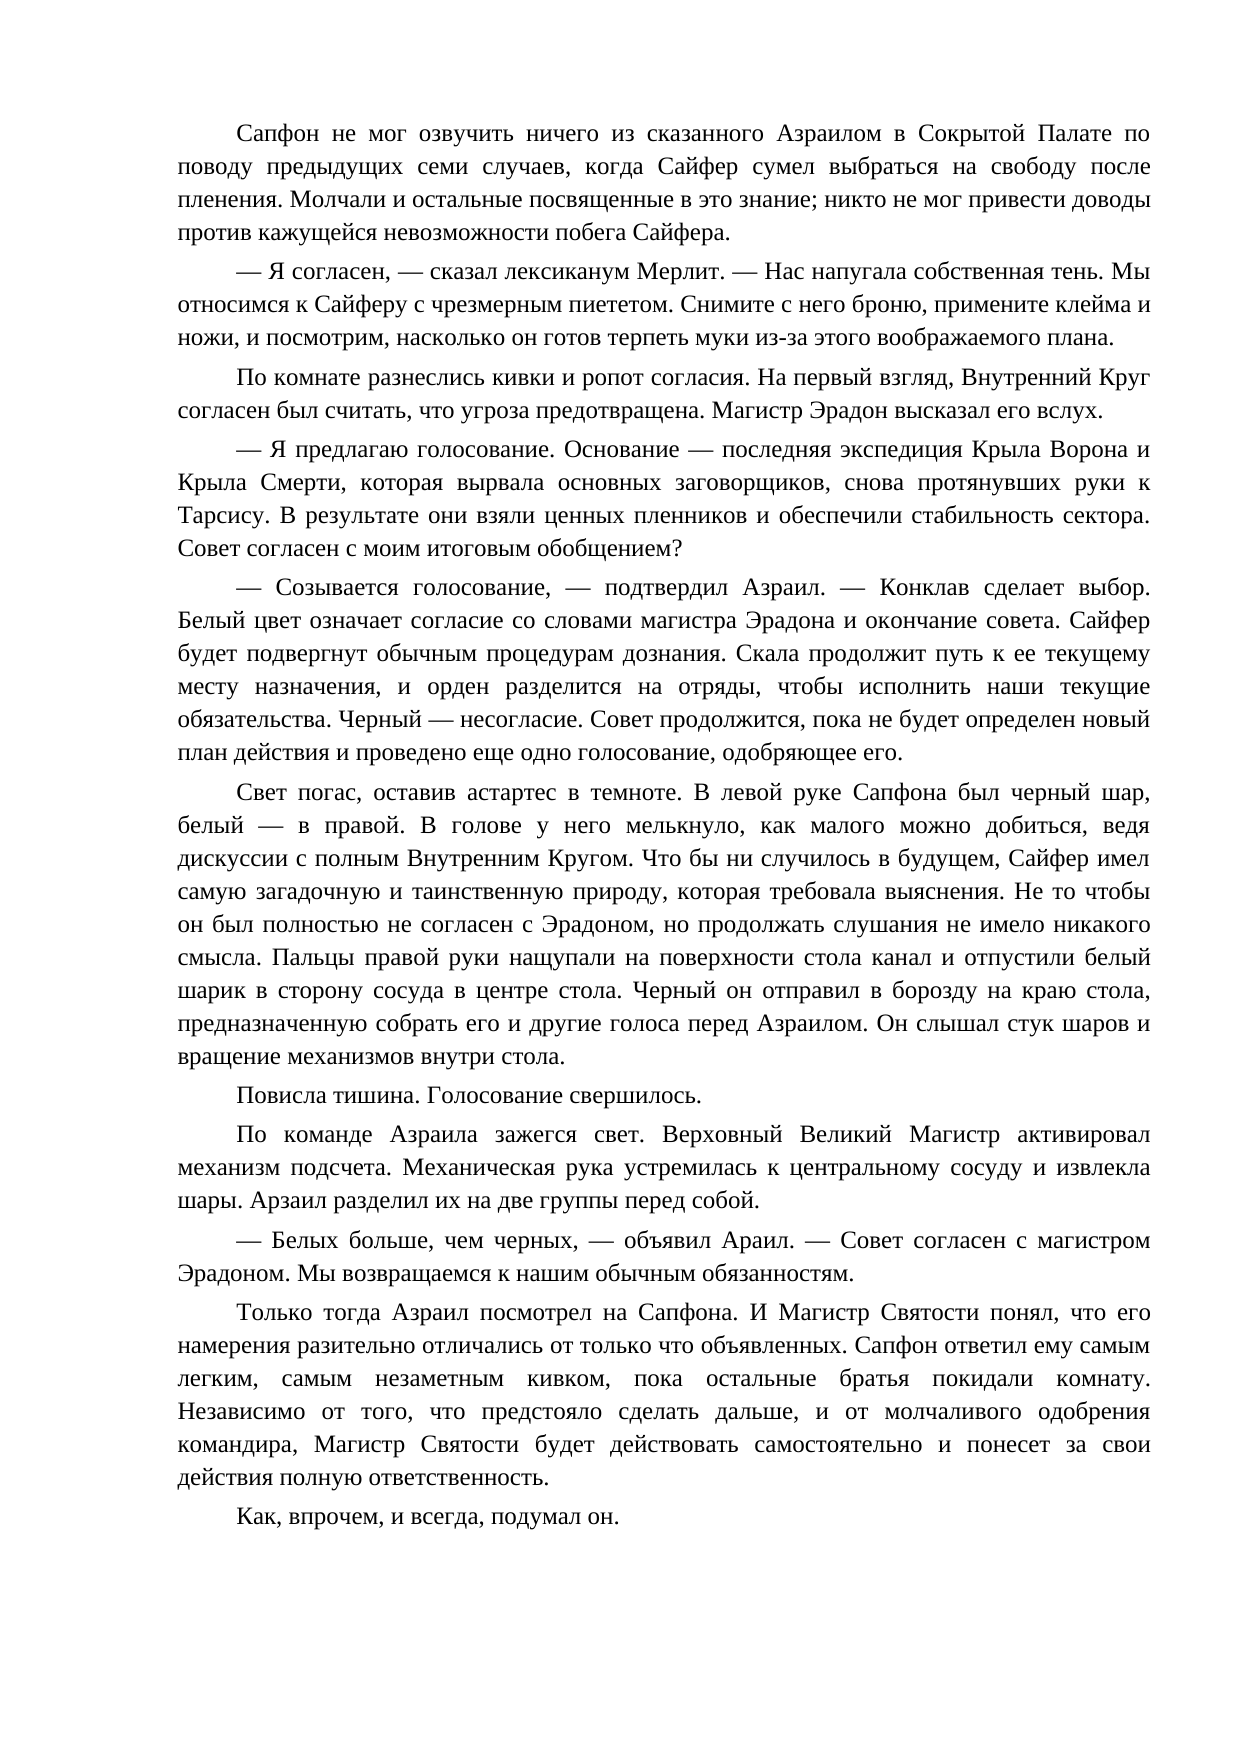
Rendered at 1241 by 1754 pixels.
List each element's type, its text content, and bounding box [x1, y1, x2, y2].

text Как, впрочем, и всегда, подумал он. [177, 1501, 1152, 1530]
text По команде Азраила зажегся свет. Верховный Великий Магистр активировал механизм подсчета. Механическая рука устремилась к центральному сосуду и извлекла шары. Арзаил разделил их на две группы перед собой. [177, 1119, 1152, 1214]
text Только тогда Азраил посмотрел на Сапфона. И Магистр Святости понял, что его намерения разительно отличались от только что объявленных. Сапфон ответил ему самым легким, самым незаметным кивком, пока остальные братья покидали комнату. Независимо от того, что предстояло сделать дальше, и от молчаливого одобрения командира, Магистр Святости будет действовать самостоятельно и понесет за свои действия полную ответственность. [177, 1297, 1152, 1491]
text Свет погас, оставив астартес в темноте. В левой руке Сапфона был черный шар, белый — в правой. В голове у него мелькнуло, как малого можно добиться, ведя дискуссии с полным Внутренним Кругом. Что бы ни случилось в будущем, Сайфер имел самую загадочную и таинственную природу, которая требовала выяснения. Не то чтобы он был полностью не согласен с Эрадоном, но продолжать слушания не имело никакого смысла. Пальцы правой руки нащупали на поверхности стола канал и отпустили белый шарик в сторону сосуда в центре стола. Черный он отправил в борозду на краю стола, предназначенную собрать его и другие голоса перед Азраилом. Он слышал стук шаров и вращение механизмов внутри стола. [177, 777, 1152, 1070]
text — Созывается голосование, — подтвердил Азраил. — Конклав сделает выбор. Белый цвет означает согласие со словами магистра Эрадона и окончание совета. Сайфер будет подвергнут обычным процедурам дознания. Скала продолжит путь к ее текущему месту назначения, и орден разделится на отряды, чтобы исполнить наши текущие обязательства. Черный — несогласие. Совет продолжится, пока не будет определен новый план действия и проведено еще одно голосование, одобряющее его. [177, 572, 1152, 766]
text Повисла тишина. Голосование свершилось. [177, 1080, 1152, 1109]
text — Я согласен, — сказал лексиканум Мерлит. — Нас напугала собственная тень. Мы относимся к Сайферу с чрезмерным пиететом. Снимите с него броню, примените клейма и ножи, и посмотрим, насколько он готов терпеть муки из-за этого воображаемого плана. [177, 256, 1152, 351]
text — Белых больше, чем черных, — объявил Араил. — Совет согласен с магистром Эрадоном. Мы возвращаемся к нашим обычным обязанностям. [177, 1225, 1152, 1287]
text По комнате разнеслись кивки и ропот согласия. На первый взгляд, Внутренний Круг согласен был считать, что угроза предотвращена. Магистр Эрадон высказал его вслух. [177, 362, 1152, 423]
text Сапфон не мог озвучить ничего из сказанного Азраилом в Сокрытой Палате по поводу предыдущих семи случаев, когда Сайфер сумел выбраться на свободу после пленения. Молчали и остальные посвященные в это знание; никто не мог привести доводы против кажущейся невозможности побега Сайфера. [177, 118, 1152, 246]
text — Я предлагаю голосование. Основание — последняя экспедиция Крыла Ворона и Крыла Смерти, которая вырвала основных заговорщиков, снова протянувших руки к Тарсису. В результате они взяли ценных пленников и обеспечили стабильность сектора. Совет согласен с моим итоговым обобщением? [177, 434, 1152, 562]
